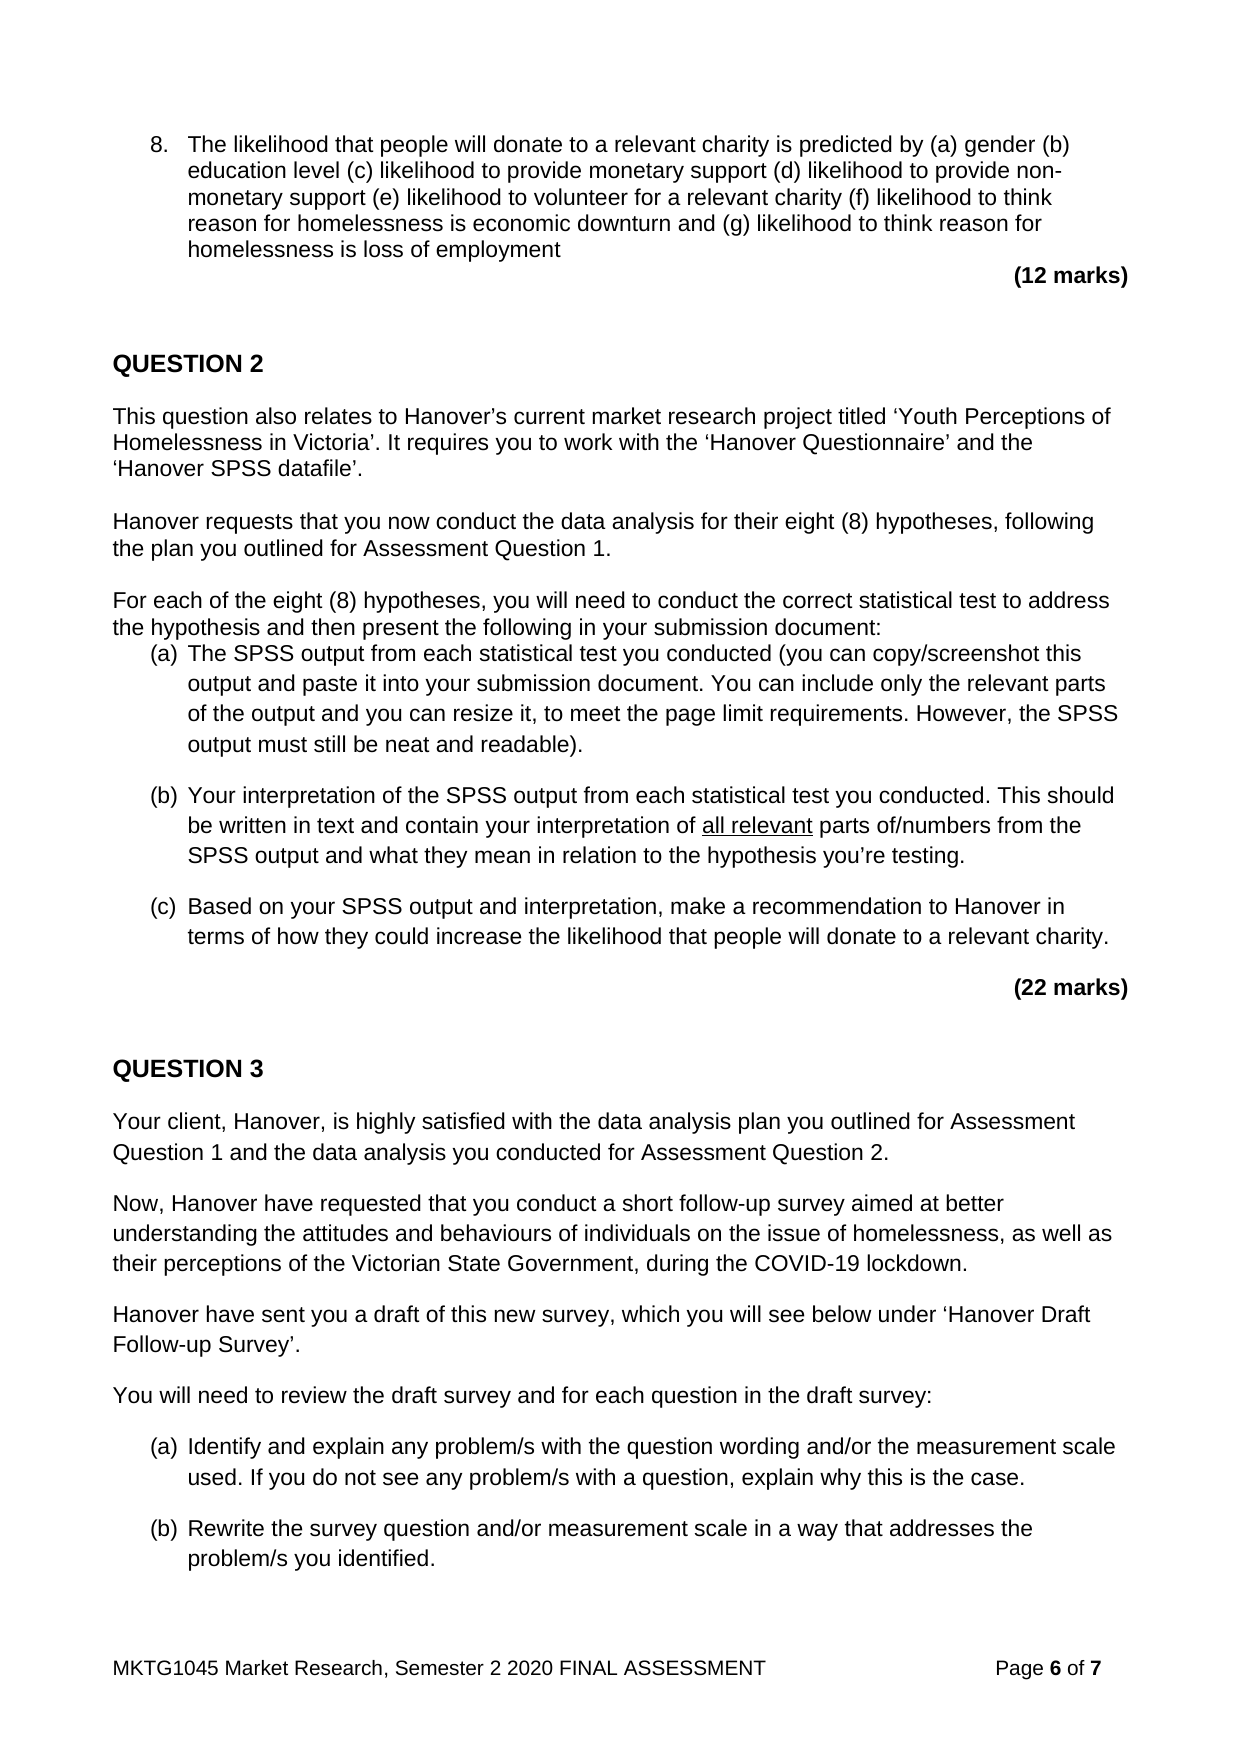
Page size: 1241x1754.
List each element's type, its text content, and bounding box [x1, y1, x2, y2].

text (22 marks) [187, 974, 1128, 1001]
list Based on your SPSS output and interpretation, make a recommendation to Hanover in terms of how they could increase the likelihood that people will donate to a relevant charity. [150, 893, 1128, 949]
text (12 marks) [112, 262, 1128, 289]
list The likelihood that people will donate to a relevant charity is predicted by (a) gender (b) education level (c) likelihood to provide monetary support (d) likelihood to provide non-monetary support (e) likelihood to volunteer for a relevant charity (f) likelihood to think reason for homelessness is economic downturn and (g) likelihood to think reason for homelessness is loss of employment [150, 131, 1128, 262]
list Rewrite the survey question and/or measurement scale in a way that addresses the problem/s you identified. [150, 1514, 1128, 1571]
list Identify and explain any problem/s with the question wording and/or the measurement scale used. If you do not see any problem/s with a question, explain why this is the case. [150, 1433, 1128, 1490]
list Your interpretation of the SPSS output from each statistical test you conducted. This should be written in text and contain your interpretation of all relevant parts of/numbers from the SPSS output and what they mean in relation to the hypothesis you’re testing. [150, 782, 1128, 868]
text Hanover requests that you now conduct the data analysis for their eight (8) hypotheses, following the plan you outlined for Assessment Question 1. [112, 508, 1128, 561]
text QUESTION 3 [112, 1054, 1128, 1083]
text QUESTION 2 [112, 349, 1128, 378]
text You will need to review the draft survey and for each question in the draft survey: [112, 1382, 1128, 1409]
text Hanover have sent you a draft of this new survey, which you will see below under ‘Hanover Draft Follow-up Survey’. [112, 1301, 1128, 1358]
text Your client, Hanover, is highly satisfied with the data analysis plan you outlined for Assessment Question 1 and the data analysis you conducted for Assessment Question 2. [112, 1108, 1128, 1165]
text This question also relates to Hanover’s current market research project titled ‘Youth Perceptions of Homelessness in Victoria’. It requires you to work with the ‘Hanover Questionnaire’ and the ‘Hanover SPSS datafile’. [112, 403, 1128, 482]
text For each of the eight (8) hypotheses, you will need to conduct the correct statistical test to address the hypothesis and then present the following in your submission document: [112, 587, 1128, 640]
text Now, Hanover have requested that you conduct a short follow-up survey aimed at better understanding the attitudes and behaviours of individuals on the issue of homelessness, as well as their perceptions of the Victorian State Government, during the COVID-19 lockdown. [112, 1189, 1128, 1276]
list The SPSS output from each statistical test you conducted (you can copy/screenshot this output and paste it into your submission document. You can include only the relevant parts of the output and you can resize it, to meet the page limit requirements. However, the SPSS output must still be neat and readable). [150, 640, 1128, 757]
